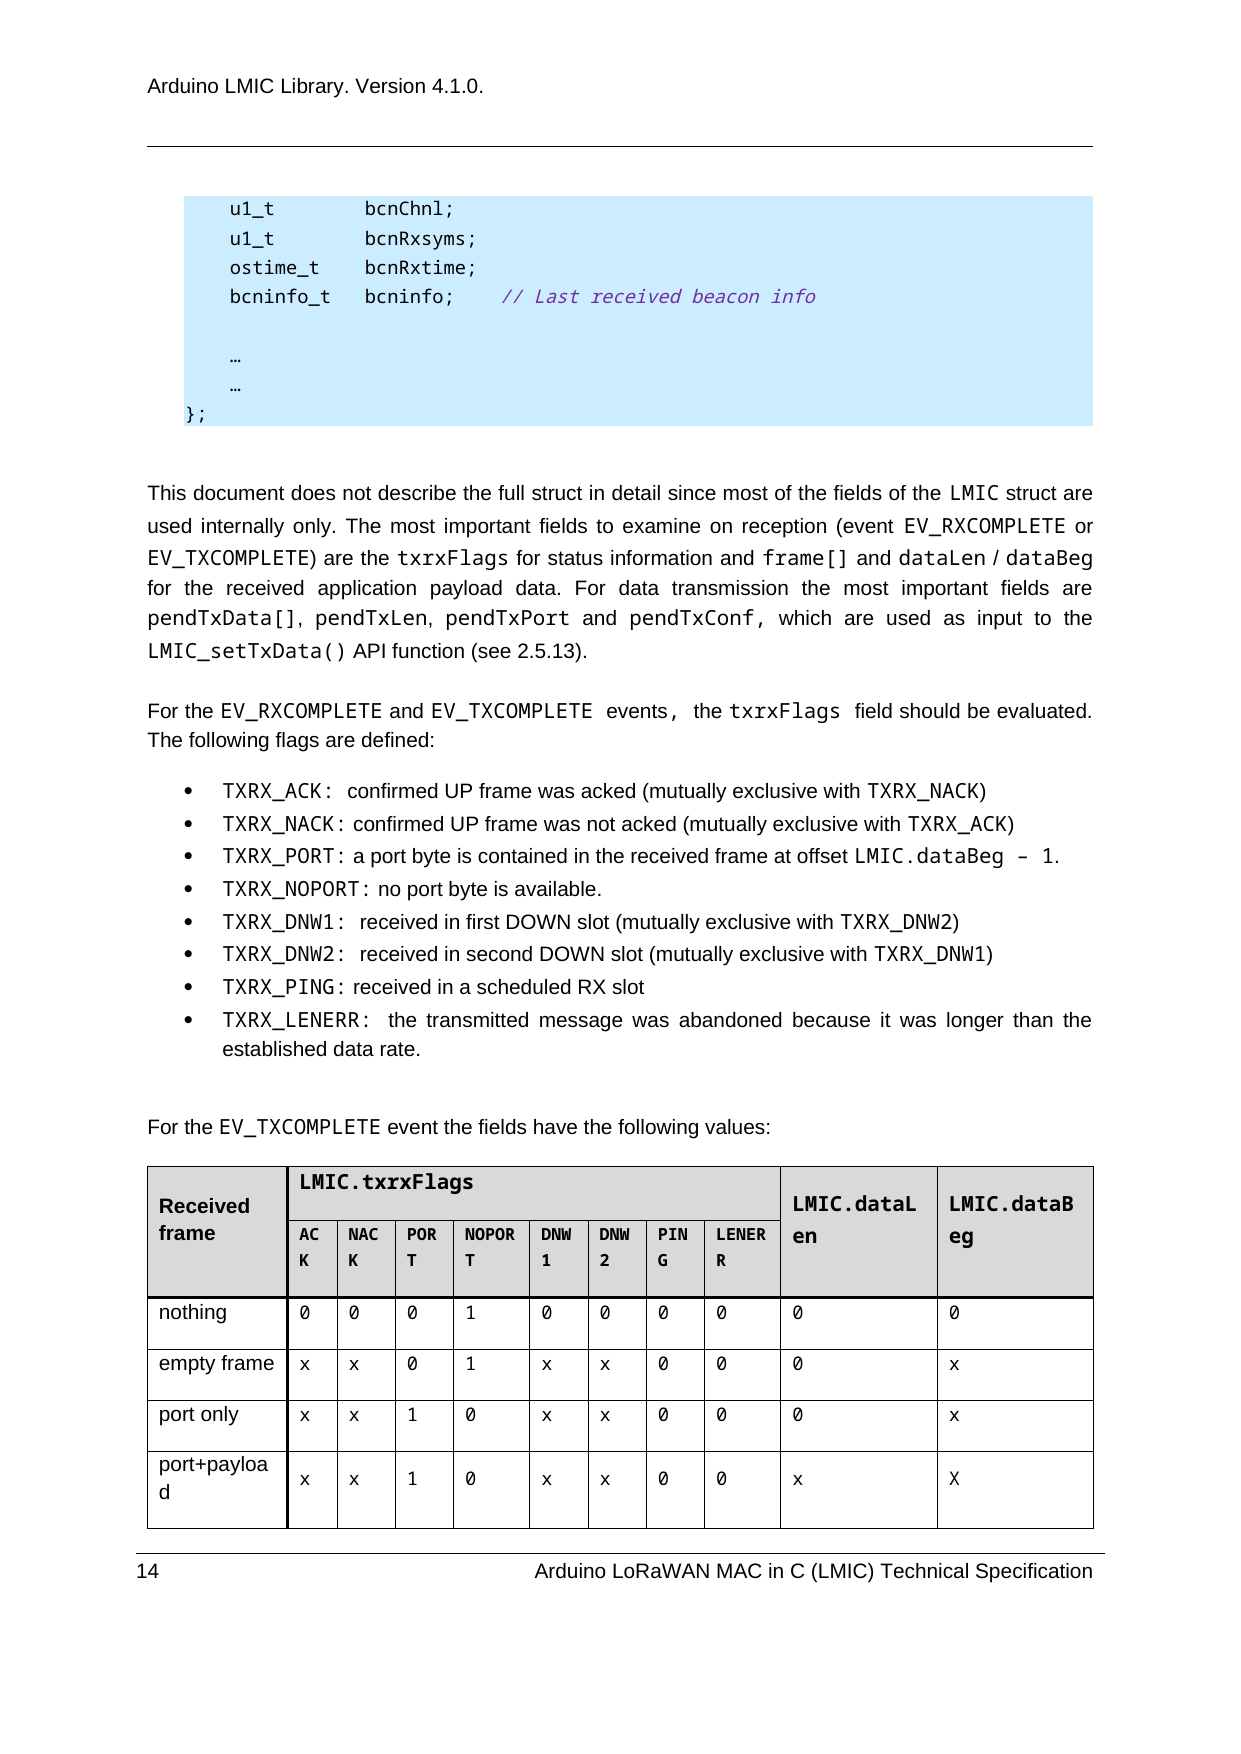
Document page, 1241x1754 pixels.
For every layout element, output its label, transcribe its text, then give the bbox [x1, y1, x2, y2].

table_cell NOPORT [454, 1221, 529, 1296]
list TXRX_NACK: confirmed UP frame was not acked (mutually exclusive with TXRX_ACK) [184, 809, 1093, 837]
table_cell 0 [454, 1452, 529, 1528]
list TXRX_DNW2: received in second DOWN slot (mutually exclusive with TXRX_DNW1) [184, 939, 1093, 968]
list u1_t bcnRxsyms; [184, 225, 1093, 250]
table_cell 0 [647, 1401, 704, 1451]
list }; [184, 401, 1093, 426]
table_cell 1 [396, 1452, 453, 1528]
table_cell 0 [647, 1350, 704, 1400]
table_cell 1 [396, 1401, 453, 1451]
list TXRX_ACK: confirmed UP frame was acked (mutually exclusive with TXRX_NACK) [184, 776, 1093, 805]
table_cell x [338, 1401, 395, 1451]
table_cell x [338, 1350, 395, 1400]
table_cell 0 [396, 1350, 453, 1400]
table_cell 0 [396, 1299, 453, 1349]
list ostime_t bcnRxtime; [184, 254, 1093, 280]
table_cell DNW1 [530, 1221, 588, 1296]
table_cell x [289, 1350, 337, 1400]
table_cell 0 [289, 1299, 337, 1349]
table_cell port+payload [148, 1452, 286, 1528]
table_cell 0 [589, 1299, 646, 1349]
table_cell 0 [781, 1401, 937, 1451]
table_cell port only [148, 1401, 286, 1451]
table_cell x [938, 1401, 1093, 1451]
table_cell ACK [289, 1221, 337, 1296]
list TXRX_DNW1: received in first DOWN slot (mutually exclusive with TXRX_DNW2) [184, 907, 1093, 935]
table_cell LENERR [705, 1221, 780, 1296]
table_cell NACK [338, 1221, 395, 1296]
table_cell 0 [705, 1452, 780, 1528]
table_cell 0 [530, 1299, 588, 1349]
list u1_t bcnChnl; [184, 196, 1093, 221]
table_cell 1 [454, 1350, 529, 1400]
list bcninfo_t bcninfo; // Last received beacon info [184, 283, 1093, 309]
text For the EV_TXCOMPLETE event the fields have the following values: [147, 1112, 1093, 1141]
table_cell 0 [338, 1299, 395, 1349]
list TXRX_NOPORT: no port byte is available. [184, 874, 1093, 903]
table_cell PORT [396, 1221, 453, 1296]
list … [184, 371, 1093, 397]
table_cell x [938, 1350, 1093, 1400]
table_cell x [530, 1452, 588, 1528]
table_cell DNW2 [589, 1221, 646, 1296]
table_header Received frame [148, 1167, 286, 1296]
table_cell 0 [705, 1299, 780, 1349]
table_cell x [589, 1401, 646, 1451]
table_cell PING [647, 1221, 704, 1296]
table_cell x [589, 1452, 646, 1528]
table_cell x [530, 1350, 588, 1400]
table_cell 1 [454, 1299, 529, 1349]
table_cell 0 [647, 1452, 704, 1528]
table_cell x [530, 1401, 588, 1451]
text For the EV_RXCOMPLETE and EV_TXCOMPLETE events, the txrxFlags field should be evaluated. The following flags are defined: [147, 696, 1093, 752]
table_cell x [589, 1350, 646, 1400]
table_cell 0 [454, 1401, 529, 1451]
table_cell 0 [938, 1299, 1093, 1349]
table_cell X [938, 1452, 1093, 1528]
list … [184, 342, 1093, 367]
table_cell empty frame [148, 1350, 286, 1400]
table_cell x [289, 1401, 337, 1451]
table_cell 0 [705, 1350, 780, 1400]
list TXRX_PORT: a port byte is contained in the received frame at offset LMIC.dataBeg – 1. [184, 842, 1093, 870]
table_cell 0 [705, 1401, 780, 1451]
table_cell x [338, 1452, 395, 1528]
table_header LMIC.dataBeg [938, 1167, 1093, 1296]
table_header LMIC.dataLen [781, 1167, 937, 1296]
text This document does not describe the full struct in detail since most of the fields of the LMIC struct are used internally only. The most important fields to examine on reception (event EV_RXCOMPLETE or EV_TXCOMPLETE) are the txrxFlags for status information and frame[] and dataLen / dataBeg for the received application payload data. For data transmission the most important fields are pendTxData[], pendTxLen, pendTxPort and pendTxConf, which are used as input to the LMIC_setTxData() API function (see 2.5.13). [147, 478, 1093, 664]
list TXRX_PING: received in a scheduled RX slot [184, 972, 1093, 1001]
table_cell 0 [781, 1350, 937, 1400]
table_header LMIC.txrxFlags [289, 1167, 780, 1220]
list TXRX_LENERR: the transmitted message was abandoned because it was longer than the established data rate. [184, 1005, 1093, 1061]
table_cell 0 [647, 1299, 704, 1349]
table_cell nothing [148, 1299, 286, 1349]
table_cell 0 [781, 1299, 937, 1349]
table_cell x [289, 1452, 337, 1528]
table_cell x [781, 1452, 937, 1528]
